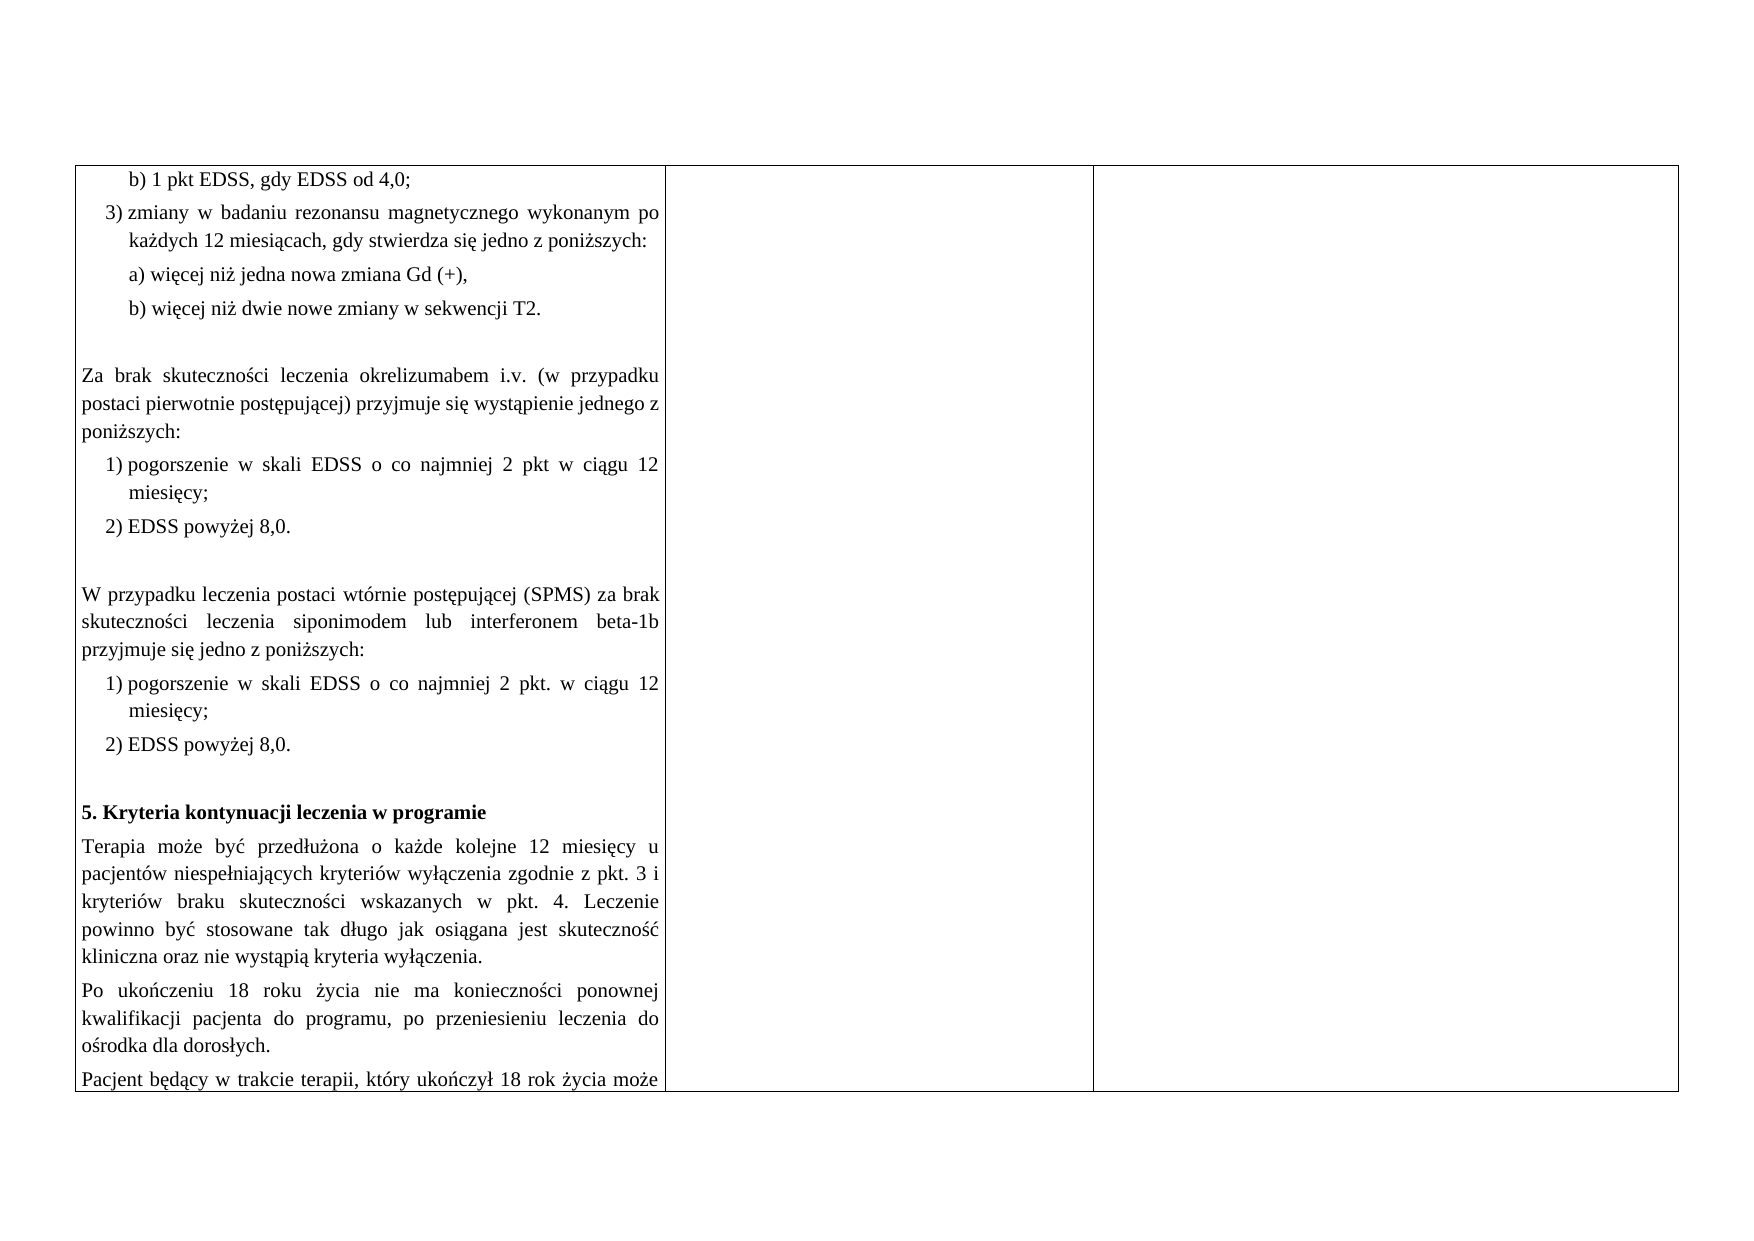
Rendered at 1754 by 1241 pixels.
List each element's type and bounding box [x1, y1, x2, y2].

table_cell [76, 166, 665, 1091]
table_cell [1094, 166, 1678, 1091]
table_cell [666, 166, 1093, 1091]
